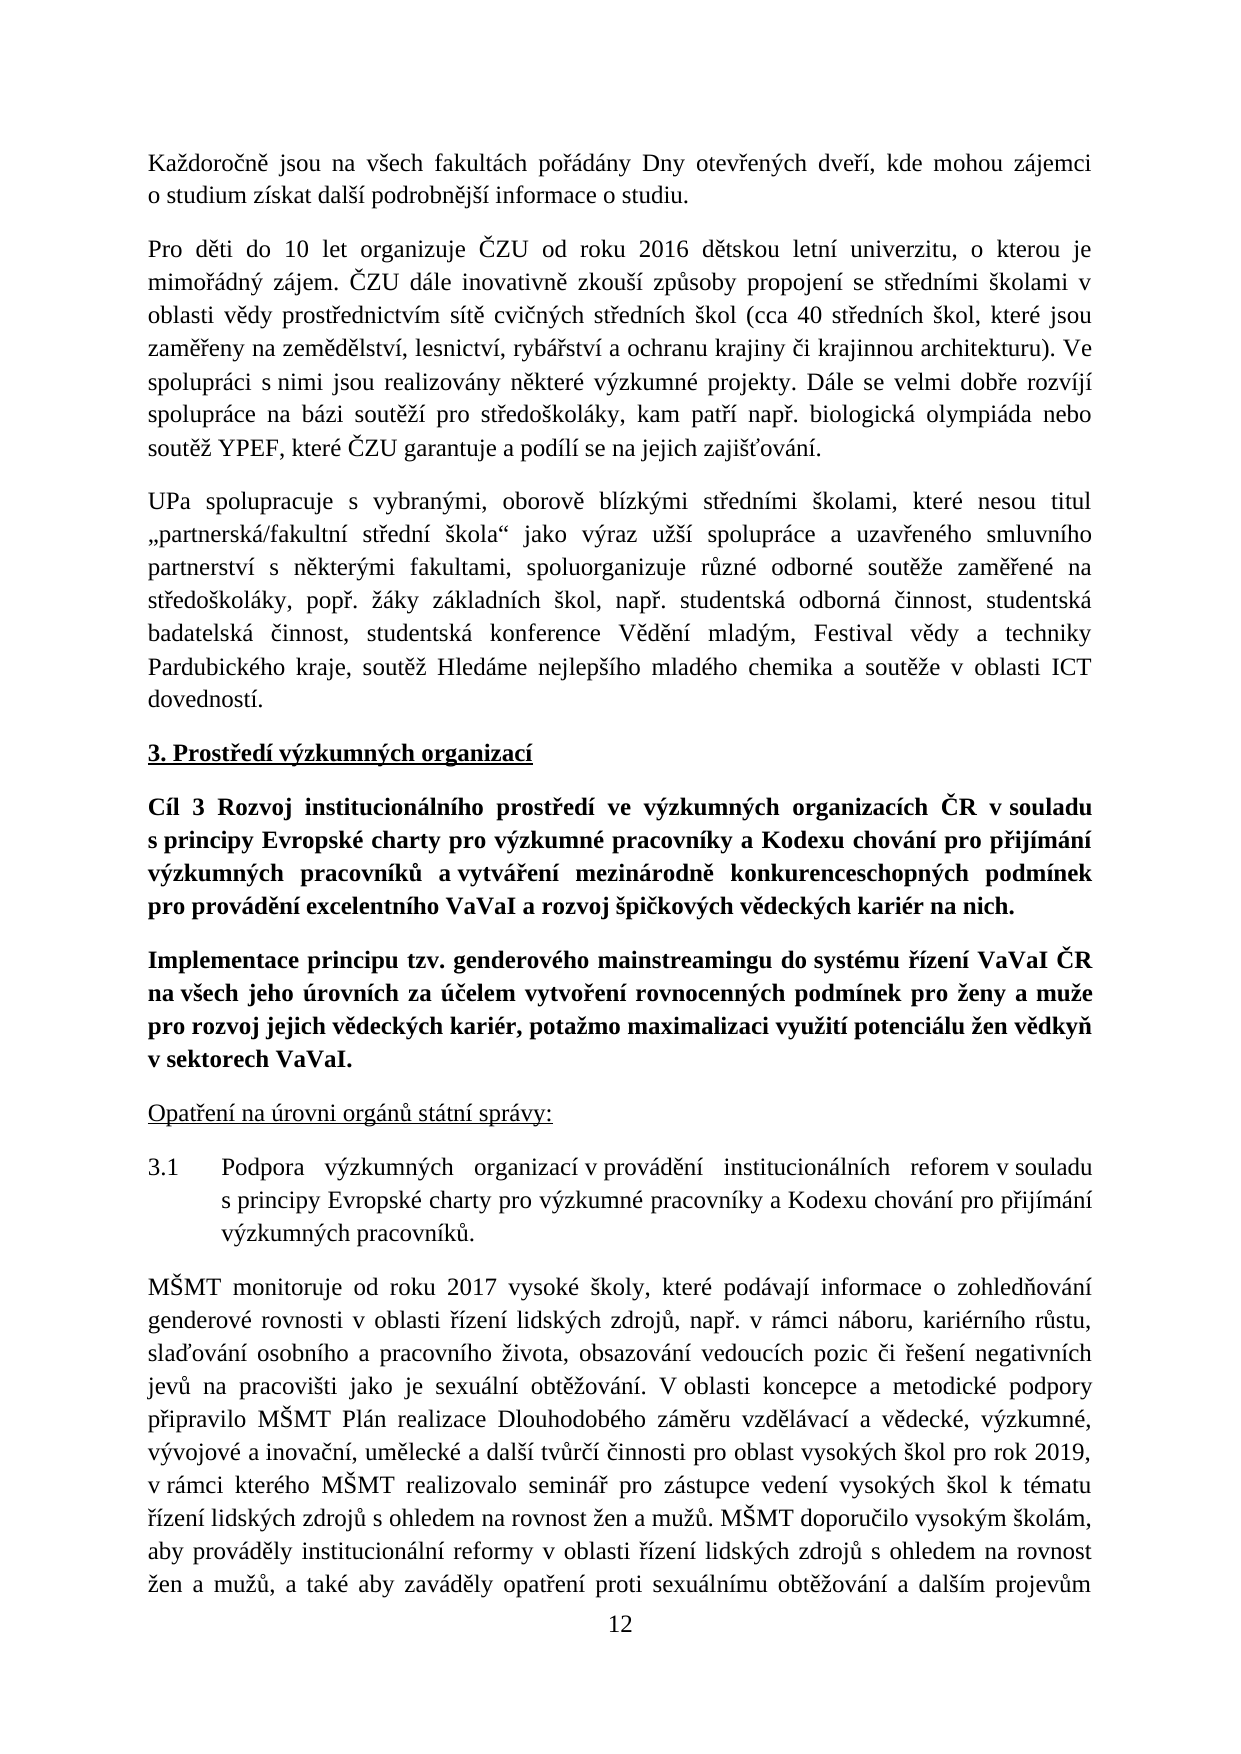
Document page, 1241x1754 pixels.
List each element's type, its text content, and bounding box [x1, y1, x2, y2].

text 3.1 Podpora výzkumných organizací v provádění institucionálních reforem v souladu s principy Evropské charty pro výzkumné pracovníky a Kodexu chování pro přijímání výzkumných pracovníků. [148, 1152, 1093, 1247]
text Cíl 3 Rozvoj institucionálního prostředí ve výzkumných organizacích ČR v souladu s principy Evropské charty pro výzkumné pracovníky a Kodexu chování pro přijímání výzkumných pracovníků a vytváření mezinárodně konkurenceschopných podmínek pro provádění excelentního VaVaI a rozvoj špičkových vědeckých kariér na nich. [148, 792, 1093, 920]
text Opatření na úrovni orgánů státní správy: [148, 1098, 1093, 1127]
text UPa spolupracuje s vybranými, oborově blízkými středními školami, které nesou titul „partnerská/fakultní střední škola“ jako výraz užší spolupráce a uzavřeného smluvního partnerství s některými fakultami, spoluorganizuje různé odborné soutěže zaměřené na středoškoláky, popř. žáky základních škol, např. studentská odborná činnost, studentská badatelská činnost, studentská konference Vědění mladým, Festival vědy a techniky Pardubického kraje, soutěž Hledáme nejlepšího mladého chemika a soutěže v oblasti ICT dovedností. [148, 486, 1093, 713]
text Pro děti do 10 let organizuje ČZU od roku 2016 dětskou letní univerzitu, o kterou je mimořádný zájem. ČZU dále inovativně zkouší způsoby propojení se středními školami v oblasti vědy prostřednictvím sítě cvičných středních škol (cca 40 středních škol, které jsou zaměřeny na zemědělství, lesnictví, rybářství a ochranu krajiny či krajinnou architekturu). Ve spolupráci s nimi jsou realizovány některé výzkumné projekty. Dále se velmi dobře rozvíjí spolupráce na bázi soutěží pro středoškoláky, kam patří např. biologická olympiáda nebo soutěž YPEF, které ČZU garantuje a podílí se na jejich zajišťování. [148, 234, 1093, 461]
text Implementace principu tzv. genderového mainstreamingu do systému řízení VaVaI ČR na všech jeho úrovních za účelem vytvoření rovnocenných podmínek pro ženy a muže pro rozvoj jejich vědeckých kariér, potažmo maximalizaci využití potenciálu žen vědkyň v sektorech VaVaI. [148, 945, 1093, 1073]
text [148, 1272, 1093, 1598]
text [148, 148, 1093, 209]
text 3. Prostředí výzkumných organizací [148, 738, 1093, 767]
